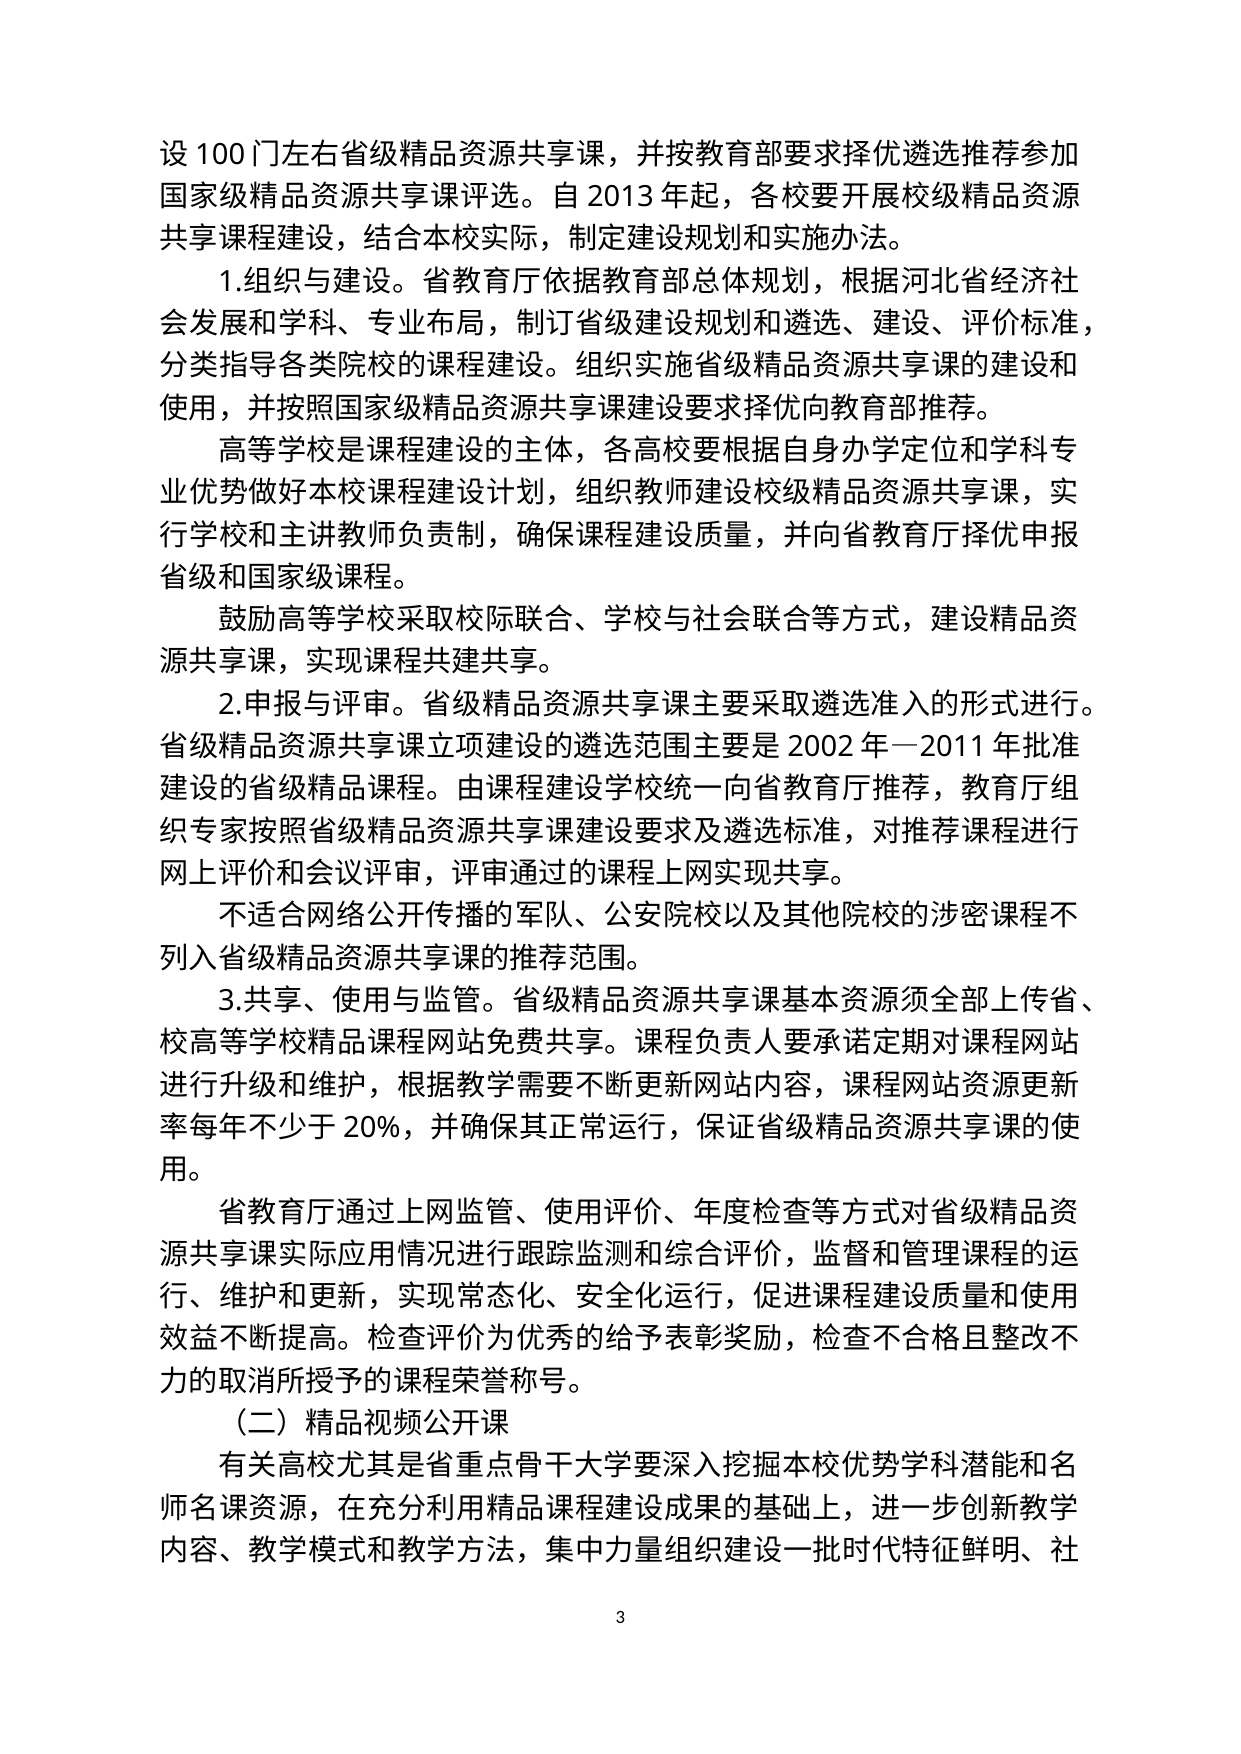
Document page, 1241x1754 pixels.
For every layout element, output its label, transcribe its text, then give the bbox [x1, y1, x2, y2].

text 3.共享、使用与监管。省级精品资源共享课基本资源须全部上传省、校高等学校精品课程网站免费共享。课程负责人要承诺定期对课程网站进行升级和维护，根据教学需要不断更新网站内容，课程网站资源更新率每年不少于20%，并确保其正常运行，保证省级精品资源共享课的使用。 [159, 977, 1081, 1188]
text 高等学校是课程建设的主体，各高校要根据自身办学定位和学科专业优势做好本校课程建设计划，组织教师建设校级精品资源共享课，实行学校和主讲教师负责制，确保课程建设质量，并向省教育厅择优申报省级和国家级课程。 [159, 427, 1081, 596]
text （二）精品视频公开课 [159, 1400, 1081, 1442]
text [159, 1442, 1081, 1569]
text 鼓励高等学校采取校际联合、学校与社会联合等方式，建设精品资源共享课，实现课程共建共享。 [159, 596, 1081, 680]
text 2.申报与评审。省级精品资源共享课主要采取遴选准入的形式进行。省级精品资源共享课立项建设的遴选范围主要是2002年—2011年批准建设的省级精品课程。由课程建设学校统一向省教育厅推荐，教育厅组织专家按照省级精品资源共享课建设要求及遴选标准，对推荐课程进行网上评价和会议评审，评审通过的课程上网实现共享。 [159, 680, 1081, 892]
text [159, 130, 1081, 257]
text 不适合网络公开传播的军队、公安院校以及其他院校的涉密课程不列入省级精品资源共享课的推荐范围。 [159, 892, 1081, 977]
text 省教育厅通过上网监管、使用评价、年度检查等方式对省级精品资源共享课实际应用情况进行跟踪监测和综合评价，监督和管理课程的运行、维护和更新，实现常态化、安全化运行，促进课程建设质量和使用效益不断提高。检查评价为优秀的给予表彰奖励，检查不合格且整改不力的取消所授予的课程荣誉称号。 [159, 1188, 1081, 1400]
text 1.组织与建设。省教育厅依据教育部总体规划，根据河北省经济社会发展和学科、专业布局，制订省级建设规划和遴选、建设、评价标准，分类指导各类院校的课程建设。组织实施省级精品资源共享课的建设和使用，并按照国家级精品资源共享课建设要求择优向教育部推荐。 [159, 257, 1081, 427]
